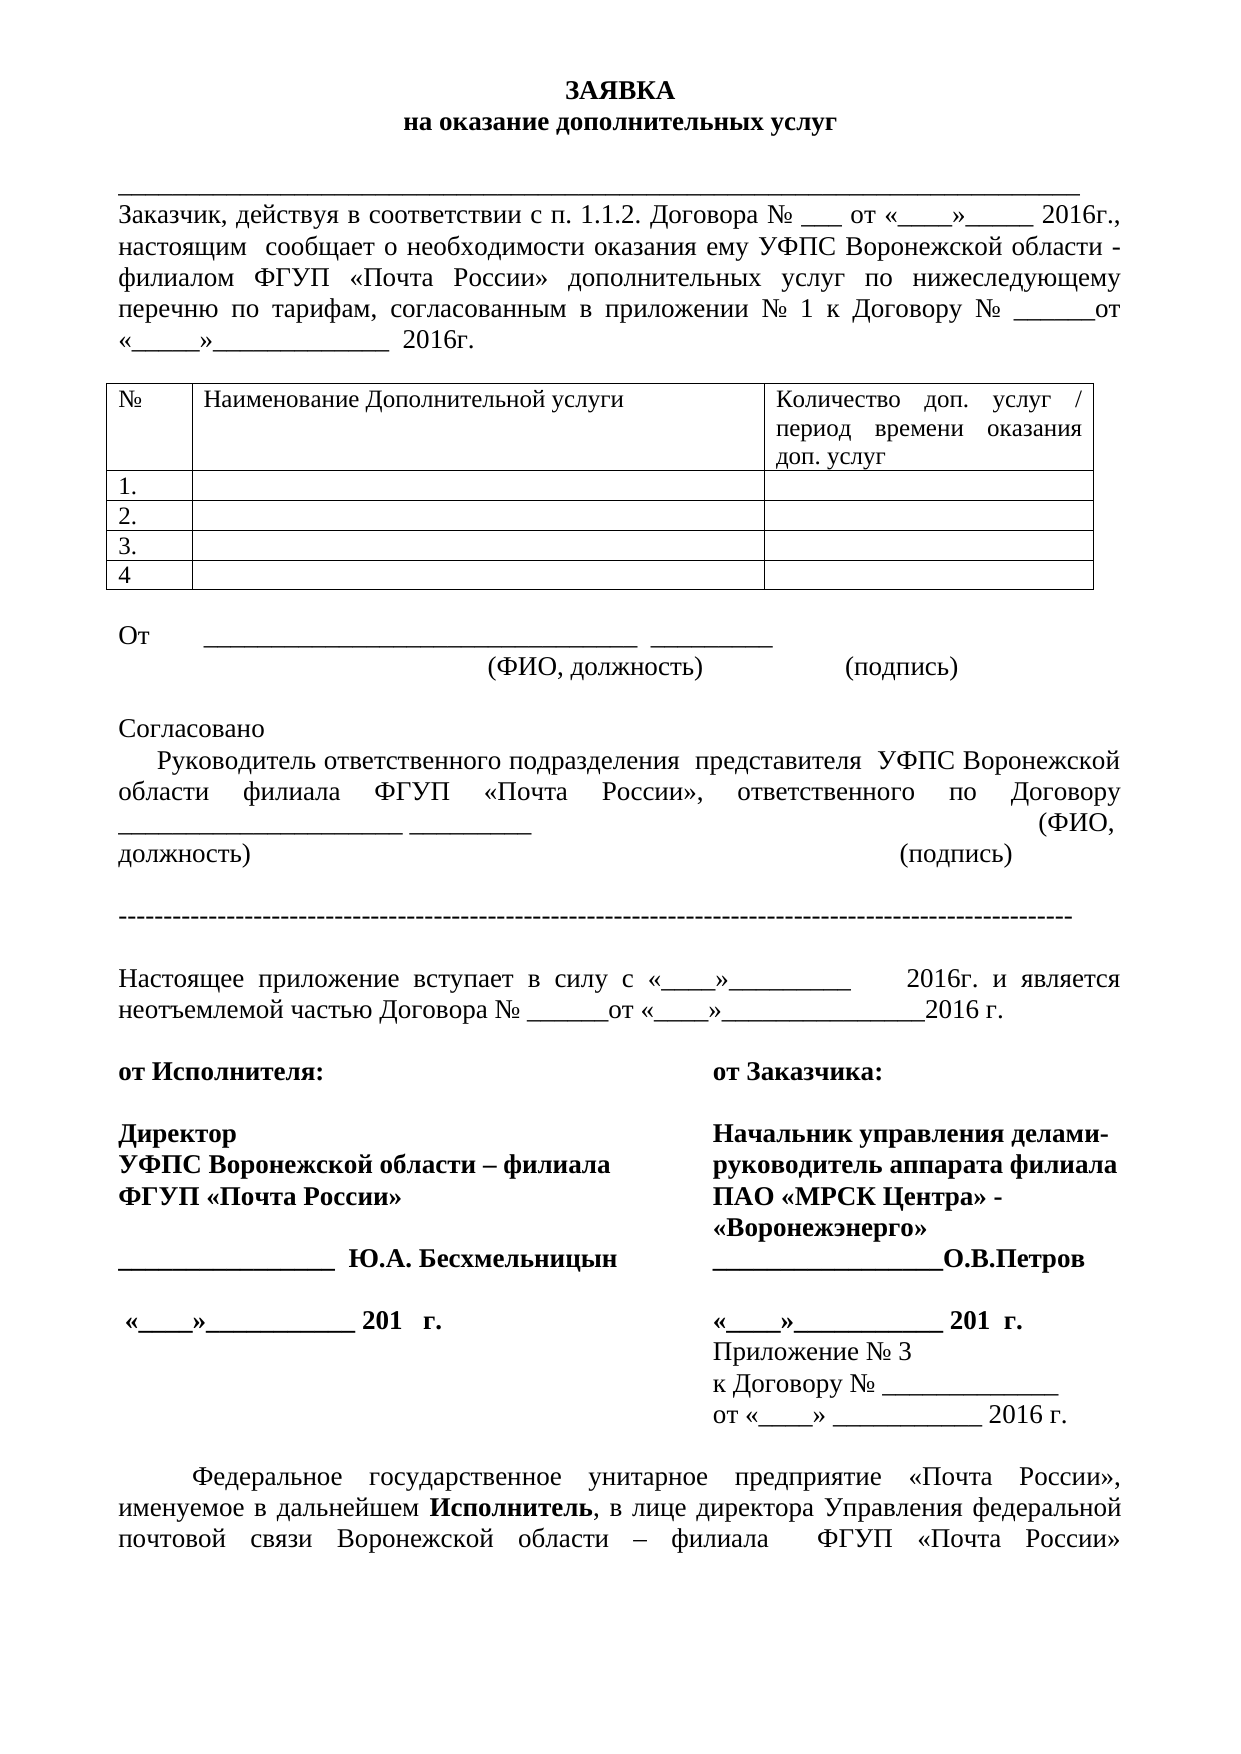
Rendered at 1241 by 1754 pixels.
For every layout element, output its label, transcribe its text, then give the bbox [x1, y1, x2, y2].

table_cell [765, 501, 1093, 530]
text Приложение № 3 [118, 1336, 1122, 1367]
table_cell 4 [107, 561, 192, 589]
table_header Наименование Дополнительной услуги [193, 384, 764, 470]
table_cell 3. [107, 531, 192, 559]
text Руководитель ответственного подразделения представителя УФПС Воронежской области филиала ФГУП «Почта России», ответственного по Договору _____________________ _________ (ФИО, должность) (подпись) [118, 744, 1122, 868]
text _______________________________________________________________________ Заказчик, действуя в соответствии с п. 1.1.2. Договора № ___ от «____»_____ 2016г., настоящим сообщает о необходимости оказания ему УФПС Воронежской области - филиалом ФГУП «Почта России» дополнительных услуг по нижеследующему перечню по тарифам, согласованным в приложении № 1 к Договору № ______от «_____»_____________ 2016г. [118, 167, 1122, 354]
text (ФИО, должность) (подпись) [413, 650, 1122, 681]
text Настоящее приложение вступает в силу с «____»_________ 2016г. и является неотъемлемой частью Договора № ______от «____»_______________2016 г. [118, 962, 1122, 1024]
table_cell [765, 471, 1093, 500]
table_header от Исполнителя: Директор УФПС Воронежской области – филиала ФГУП «Почта России» ________________ Ю.А. Бесхмельницын «____»___________ 201 г. [107, 1055, 701, 1336]
text ЗАЯВКА [118, 74, 1122, 105]
text Согласовано [118, 713, 1122, 744]
text от «____» ___________ 2016 г. [118, 1398, 1122, 1429]
table_cell [193, 501, 764, 530]
table_cell [765, 561, 1093, 589]
text От ________________________________ _________ [118, 619, 1122, 650]
table_cell [765, 531, 1093, 559]
table_cell [193, 561, 764, 589]
text к Договору № _____________ [118, 1367, 1122, 1398]
table_header от Заказчика: Начальник управления делами- руководитель аппарата филиала ПАО «МРСК Центра» - «Воронежэнерго» _________________О.В.Петров «____»___________ 201 г. [701, 1055, 1204, 1336]
table_cell 2. [107, 501, 192, 530]
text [118, 1460, 1122, 1553]
text на оказание дополнительных услуг [118, 105, 1122, 136]
text ---------------------------------------------------------------------------------------------------------- [118, 899, 1122, 931]
table_cell 1. [107, 471, 192, 500]
table_header № [107, 384, 192, 470]
table_cell [193, 471, 764, 500]
table_cell [193, 531, 764, 559]
table_header Количество доп. услуг / период времени оказания доп. услуг [765, 384, 1093, 470]
